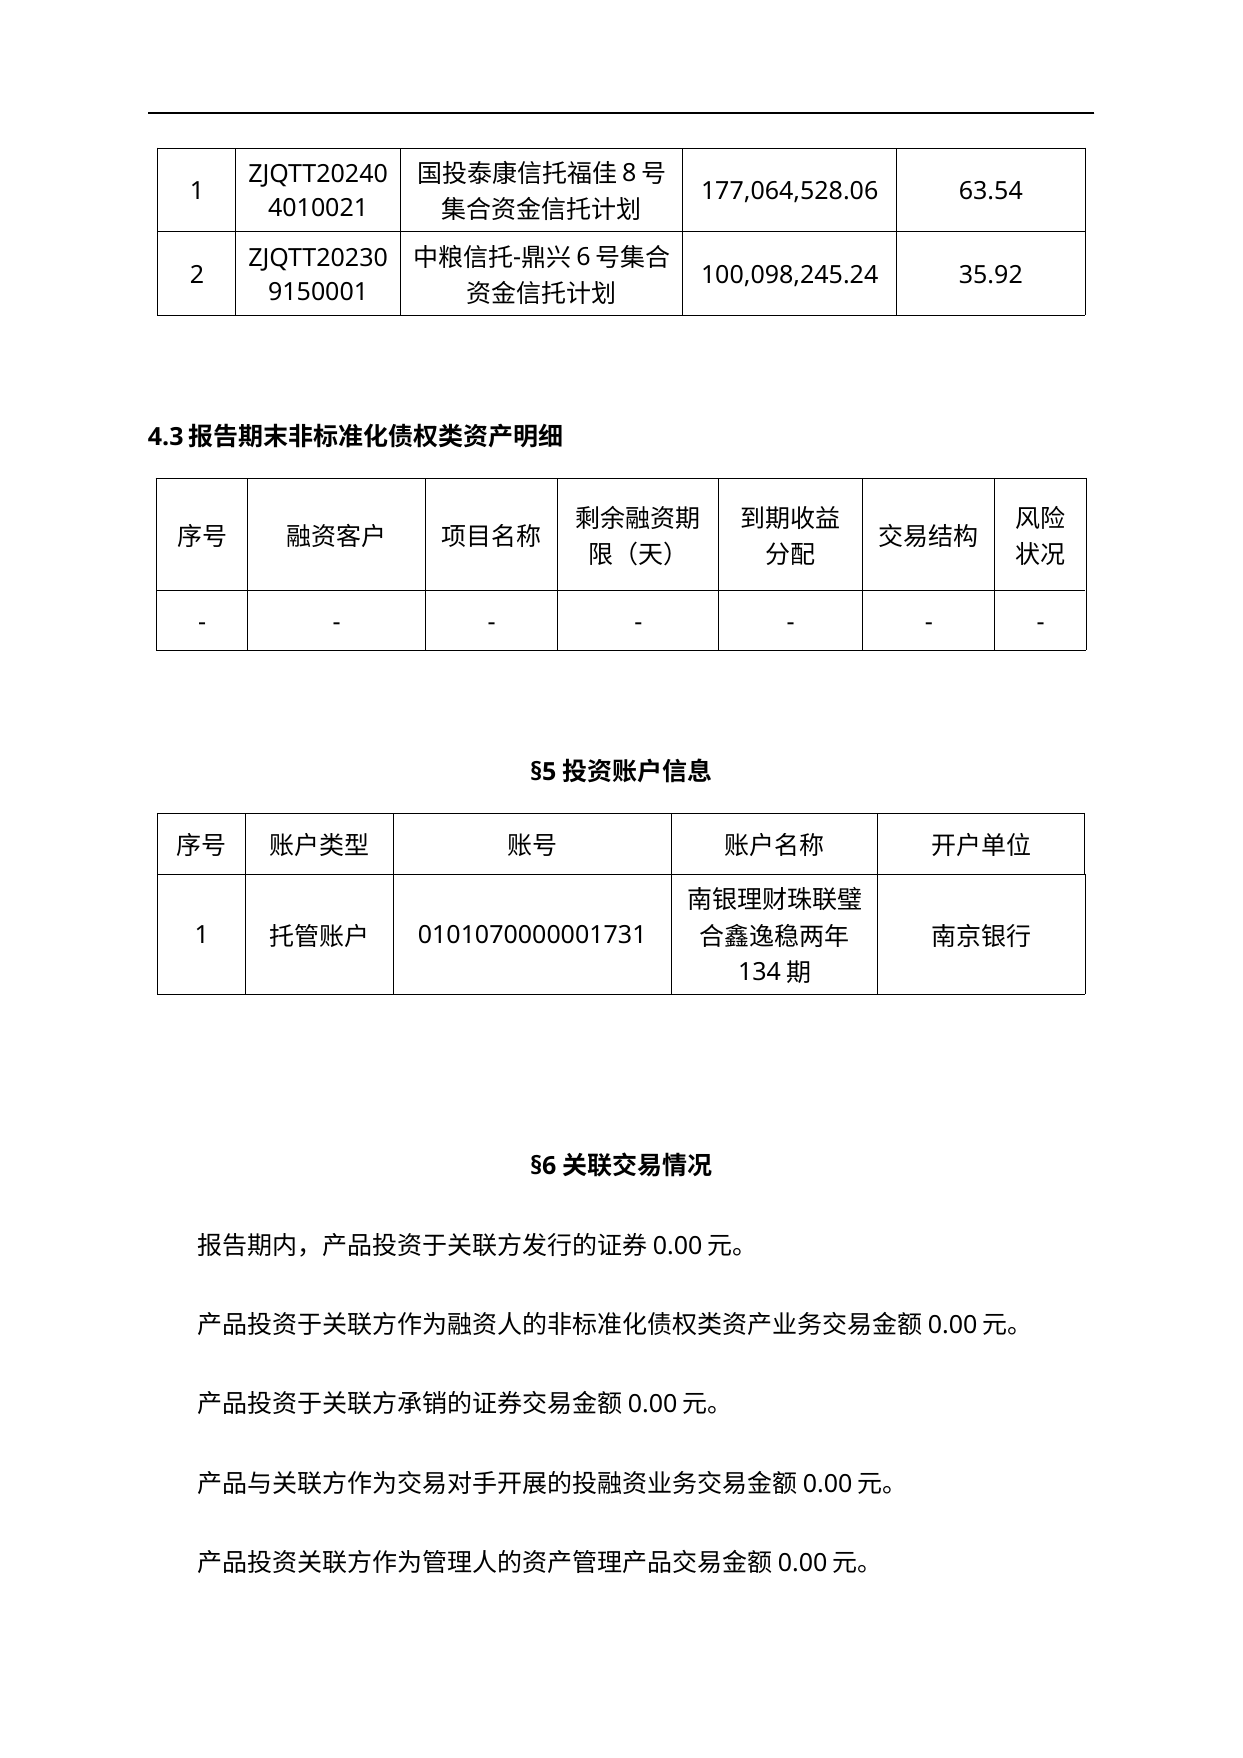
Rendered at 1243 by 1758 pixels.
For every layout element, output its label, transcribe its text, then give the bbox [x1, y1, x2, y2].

table_header 账号 [394, 814, 671, 874]
table_cell 100,098,245.24 [683, 232, 896, 315]
text 4.3报告期末非标准化债权类资产明细 [148, 416, 1094, 452]
table_cell 35.92 [897, 232, 1085, 315]
table_cell 2 [158, 232, 235, 315]
table_cell ZJQTT202404010021 [236, 149, 400, 231]
table_cell - [558, 591, 718, 650]
table_cell - [248, 591, 425, 650]
table_header 到期收益分配 [719, 479, 862, 590]
table_header 账户类型 [246, 814, 393, 874]
table_cell - [719, 591, 862, 650]
table_cell - [157, 591, 247, 650]
table_cell - [426, 591, 557, 650]
table_header 账户名称 [672, 814, 877, 874]
table_header 序号 [158, 814, 245, 874]
text 报告期内，产品投资于关联方发行的证券0.00元。 [148, 1225, 1094, 1261]
table_header 项目名称 [426, 479, 557, 590]
table_cell - [995, 590, 1086, 650]
table_cell 1 [158, 875, 245, 993]
text 产品投资于关联方作为融资人的非标准化债权类资产业务交易金额0.00元。 [148, 1304, 1094, 1341]
table_header 融资客户 [248, 479, 425, 590]
table_cell 托管账户 [246, 875, 393, 993]
text 产品投资关联方作为管理人的资产管理产品交易金额0.00元。 [148, 1543, 1094, 1579]
table_cell 南银理财珠联璧合鑫逸稳两年134期 [672, 875, 877, 993]
table_header 序号 [157, 479, 247, 590]
table_cell 63.54 [897, 149, 1085, 231]
text 产品与关联方作为交易对手开展的投融资业务交易金额0.00元。 [148, 1463, 1094, 1499]
table_header 风险状况 [995, 479, 1086, 590]
text §5 投资账户信息 [148, 751, 1094, 787]
table_cell 中粮信托-鼎兴6号集合资金信托计划 [401, 232, 682, 315]
table_cell 国投泰康信托福佳8号集合资金信托计划 [401, 149, 682, 231]
table_cell 0101070000001731 [394, 875, 671, 993]
table_cell 南京银行 [878, 875, 1085, 993]
text §6 关联交易情况 [148, 1146, 1094, 1182]
table_cell - [863, 591, 994, 650]
table_cell 1 [158, 149, 235, 231]
table_header 剩余融资期限（天） [558, 479, 718, 590]
table_cell 177,064,528.06 [683, 149, 896, 231]
table_header 开户单位 [878, 814, 1084, 874]
table_cell ZJQTT202309150001 [236, 232, 400, 315]
table_header 交易结构 [863, 479, 994, 590]
text 产品投资于关联方承销的证券交易金额0.00元。 [148, 1384, 1094, 1420]
